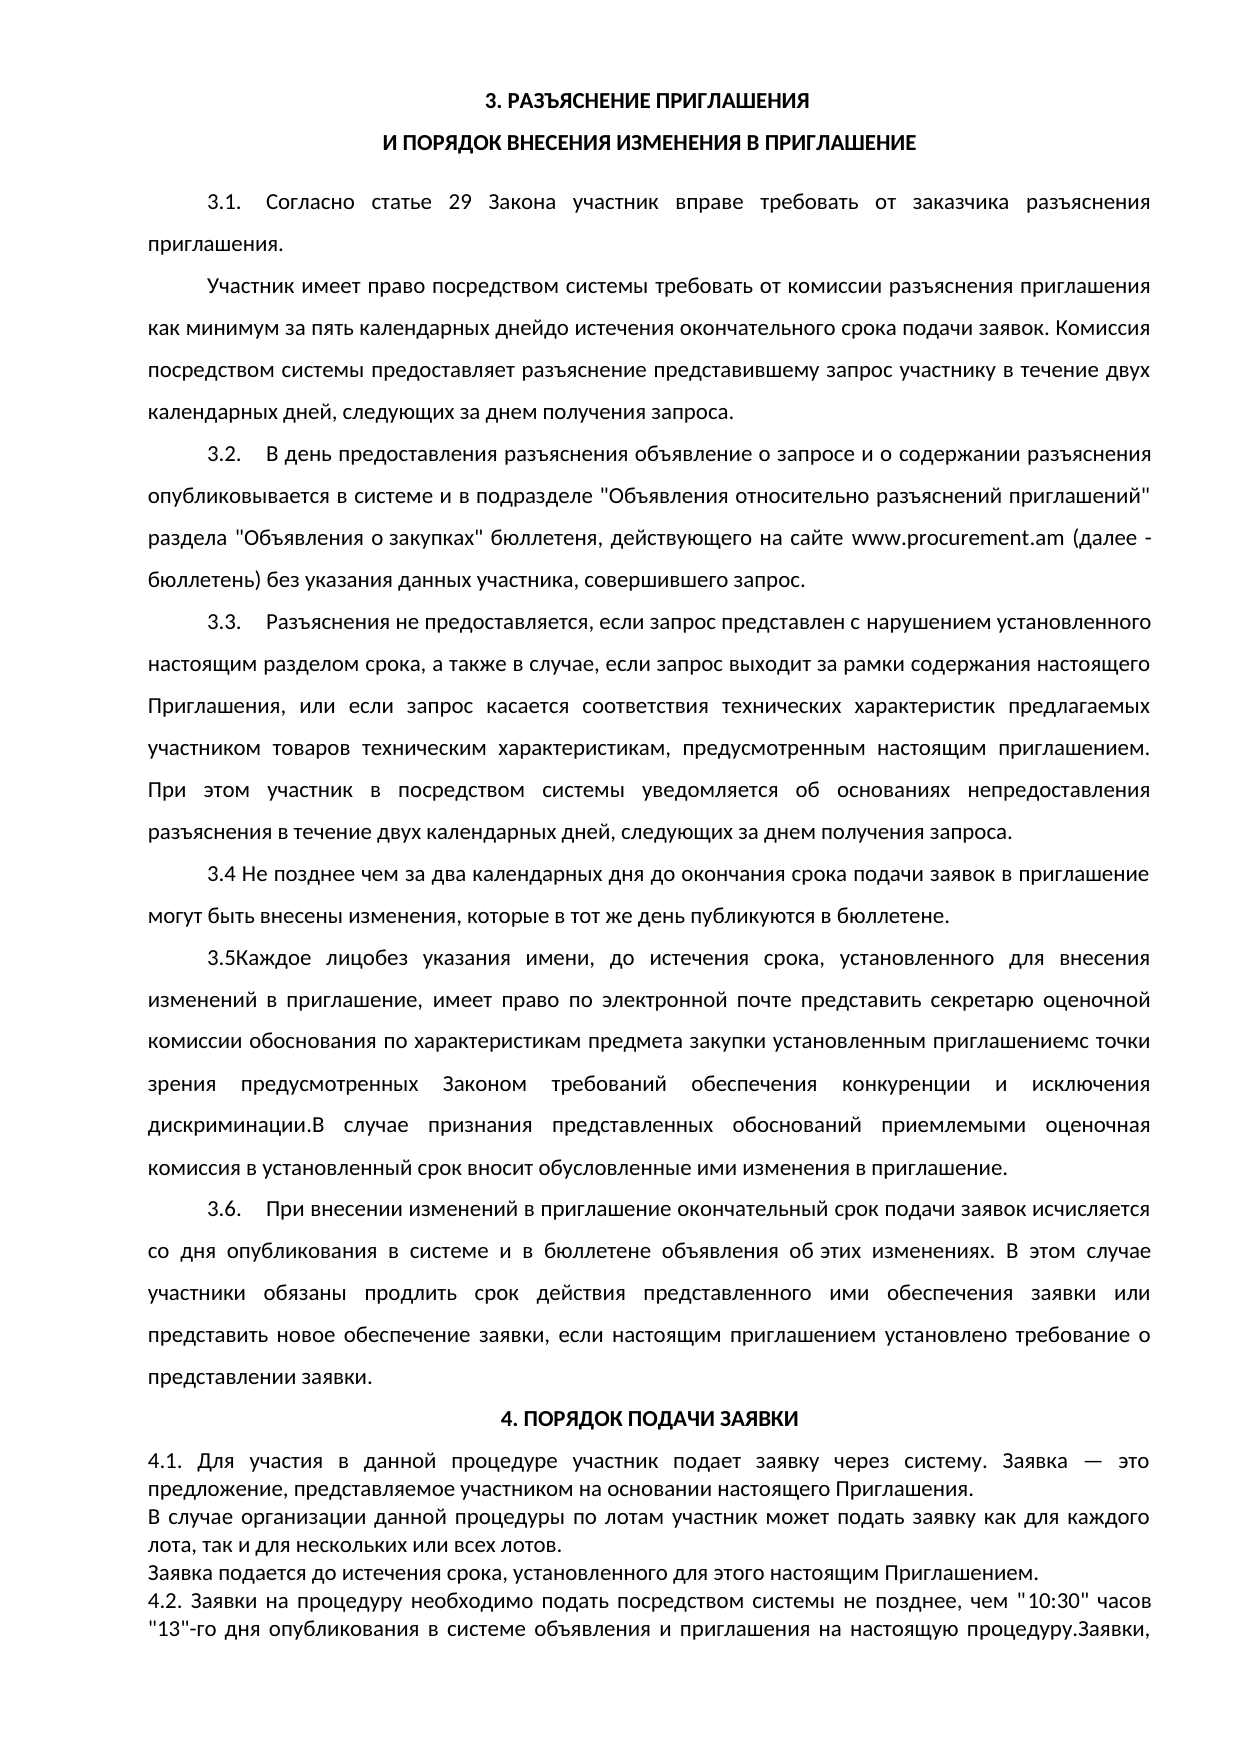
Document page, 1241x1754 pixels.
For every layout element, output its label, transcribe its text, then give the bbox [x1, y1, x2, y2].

text 3.6. При внесении изменений в приглашение окончательный срок подачи заявок исчисляется со дня опубликования в системе и в бюллетене объявления об этих изменениях. В этом случае участники обязаны продлить срок действия представленного ими обеспечения заявки или представить новое обеспечение заявки, если настоящим приглашением установлено требование о представлении заявки. [148, 1194, 1152, 1391]
text 4.1. Для участия в данной процедуре участник подает заявку через систему. Заявка — это предложение, представляемое участником на основании настоящего Приглашения. [148, 1446, 1152, 1502]
text В случае организации данной процедуры по лотам участник может подать заявку как для каждого лота, так и для нескольких или всех лотов. [148, 1502, 1152, 1558]
text 4. ПОРЯДОК ПОДАЧИ ЗАЯВКИ [148, 1404, 1152, 1432]
text 3.3. Разъяснения не предоставляется, если запрос представлен с нарушением установленного настоящим разделом срока, а также в случае, если запрос выходит за рамки содержания настоящего Приглашения, или если запрос касается соответствия технических характеристик предлагаемых участником товаров техническим характеристикам, предусмотренным настоящим приглашением. При этом участник в посредством системы уведомляется об основаниях непредоставления разъяснения в течение двух календарных дней, следующих за днем получения запроса. [148, 607, 1152, 845]
text Заявка подается до истечения срока, установленного для этого настоящим Приглашением. [148, 1558, 1152, 1587]
text 3.4 Не позднее чем за два календарных дня до окончания срока подачи заявок в приглашение могут быть внесены изменения, которые в тот же день публикуются в бюллетене. [148, 859, 1152, 929]
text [148, 1587, 1152, 1643]
text Участник имеет право посредством системы требовать от комиссии разъяснения приглашения как минимум за пять календарных днейдо истечения окончательного срока подачи заявок. Комиссия посредством системы предоставляет разъяснение представившему запрос участнику в течение двух календарных дней, следующих за днем получения запроса. [148, 271, 1152, 425]
text 3.1. Согласно статье 29 Закона участник вправе требовать от заказчика разъяснения приглашения. [148, 187, 1152, 257]
text 3.5Каждое лицобез указания имени, до истечения срока, установленного для внесения изменений в приглашение, имеет право по электронной почте представить секретарю оценочной комиссии обоснования по характеристикам предмета закупки установленным приглашениемс точки зрения предусмотренных Законом требований обеспечения конкуренции и исключения дискриминации.В случае признания представленных обоснований приемлемыми оценочная комиссия в установленный срок вносит обусловленные ими изменения в приглашение. [148, 943, 1152, 1181]
text 3.2. В день предоставления разъяснения объявление о запросе и о содержании разъяснения опубликовывается в системе и в подразделе "Объявления относительно разъяснений приглашений" раздела "Объявления о закупках" бюллетеня, действующего на сайте www.procurement.am (далее - бюллетень) без указания данных участника, совершившего запрос. [148, 439, 1152, 593]
text 3. РАЗЪЯСНЕНИЕ ПРИГЛАШЕНИЯ И ПОРЯДОК ВНЕСЕНИЯ ИЗМЕНЕНИЯ В ПРИГЛАШЕНИЕ [148, 86, 1152, 156]
